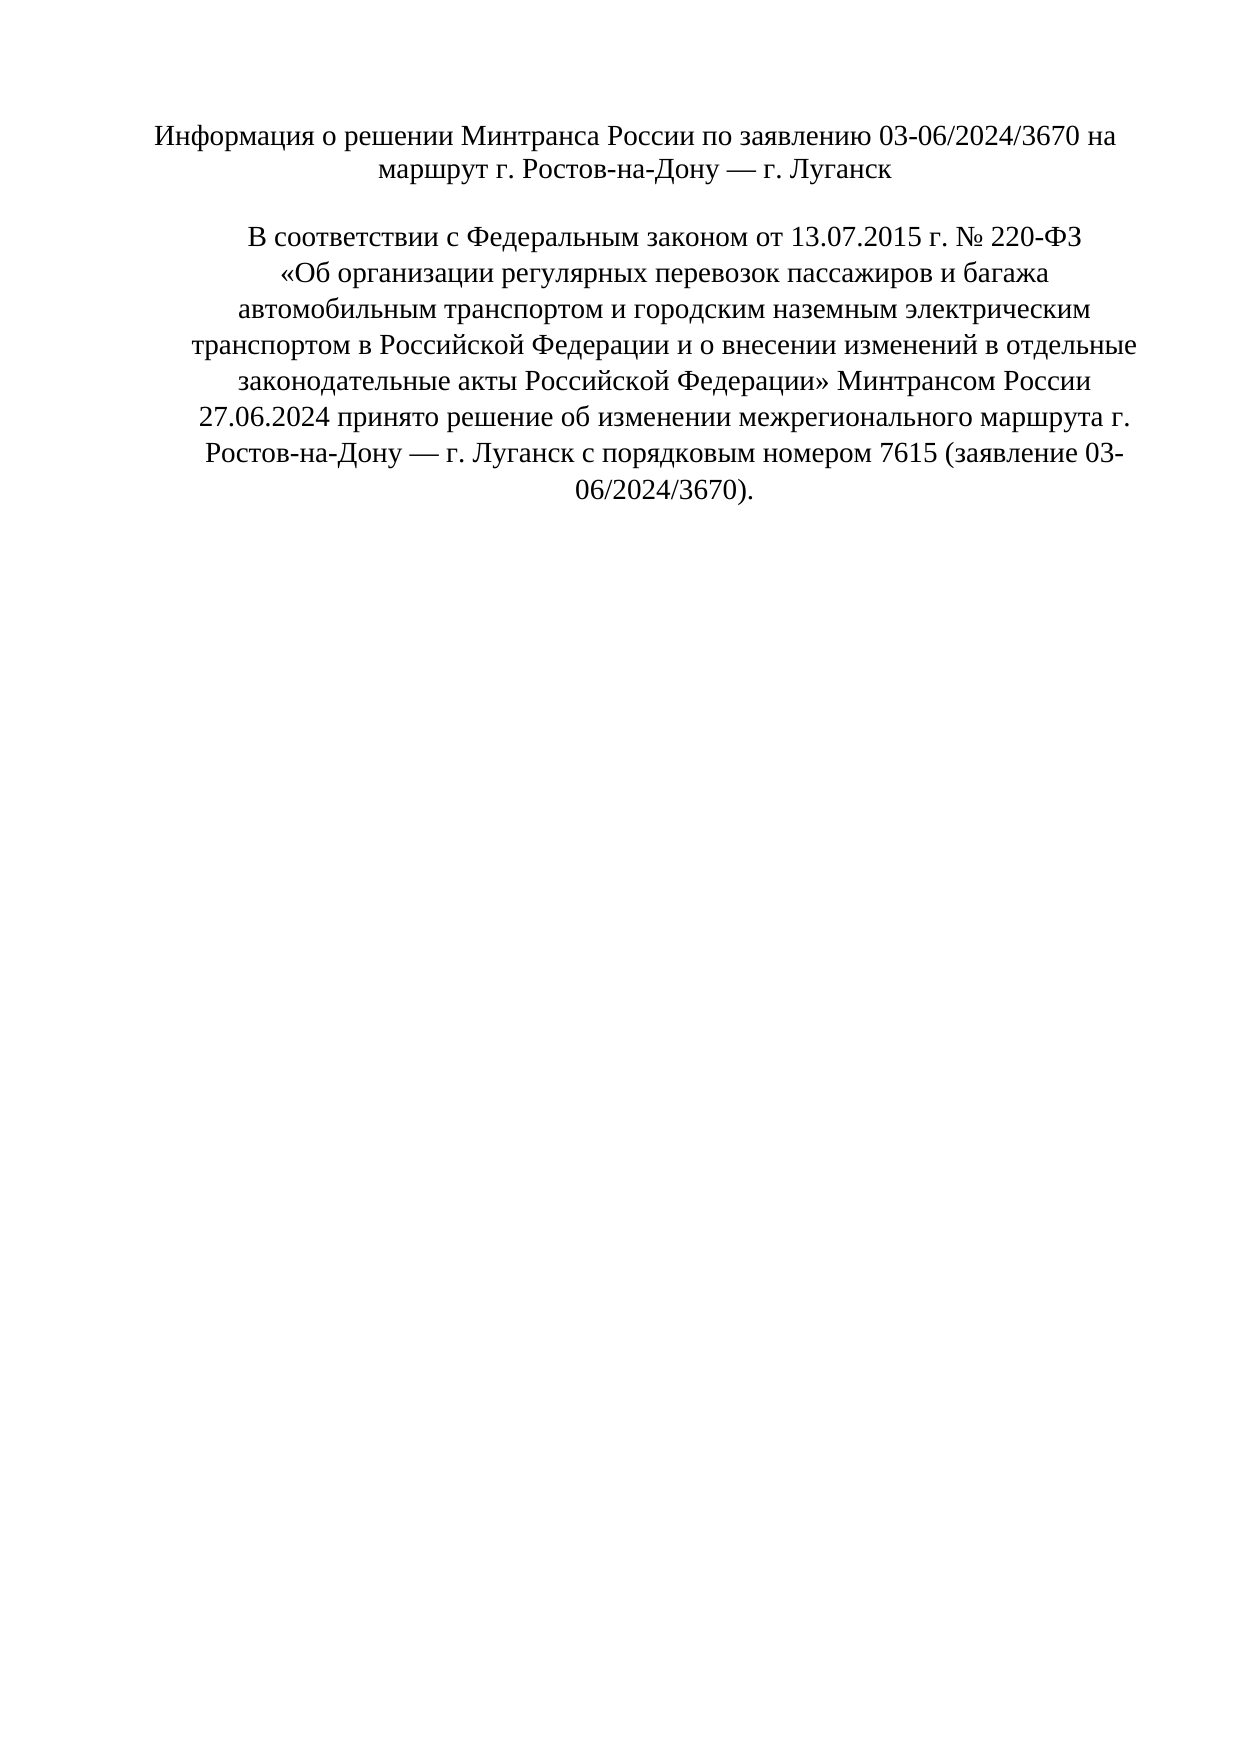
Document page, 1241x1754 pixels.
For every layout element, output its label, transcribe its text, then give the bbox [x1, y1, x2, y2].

text Информация о решении Минтранса России по заявлению 03-06/2024/3670 на маршрут г. Ростов-на-Дону — г. Луганск [118, 118, 1152, 185]
text В соответствии с Федеральным законом от 13.07.2015 г. № 220-ФЗ «Об организации регулярных перевозок пассажиров и багажа автомобильным транспортом и городским наземным электрическим транспортом в Российской Федерации и о внесении изменений в отдельные законодательные акты Российской Федерации» Минтрансом России 27.06.2024 принято решение об изменении межрегионального маршрута г. Ростов-на-Дону — г. Луганск с порядковым номером 7615 (заявление 03-06/2024/3670). [177, 219, 1152, 505]
